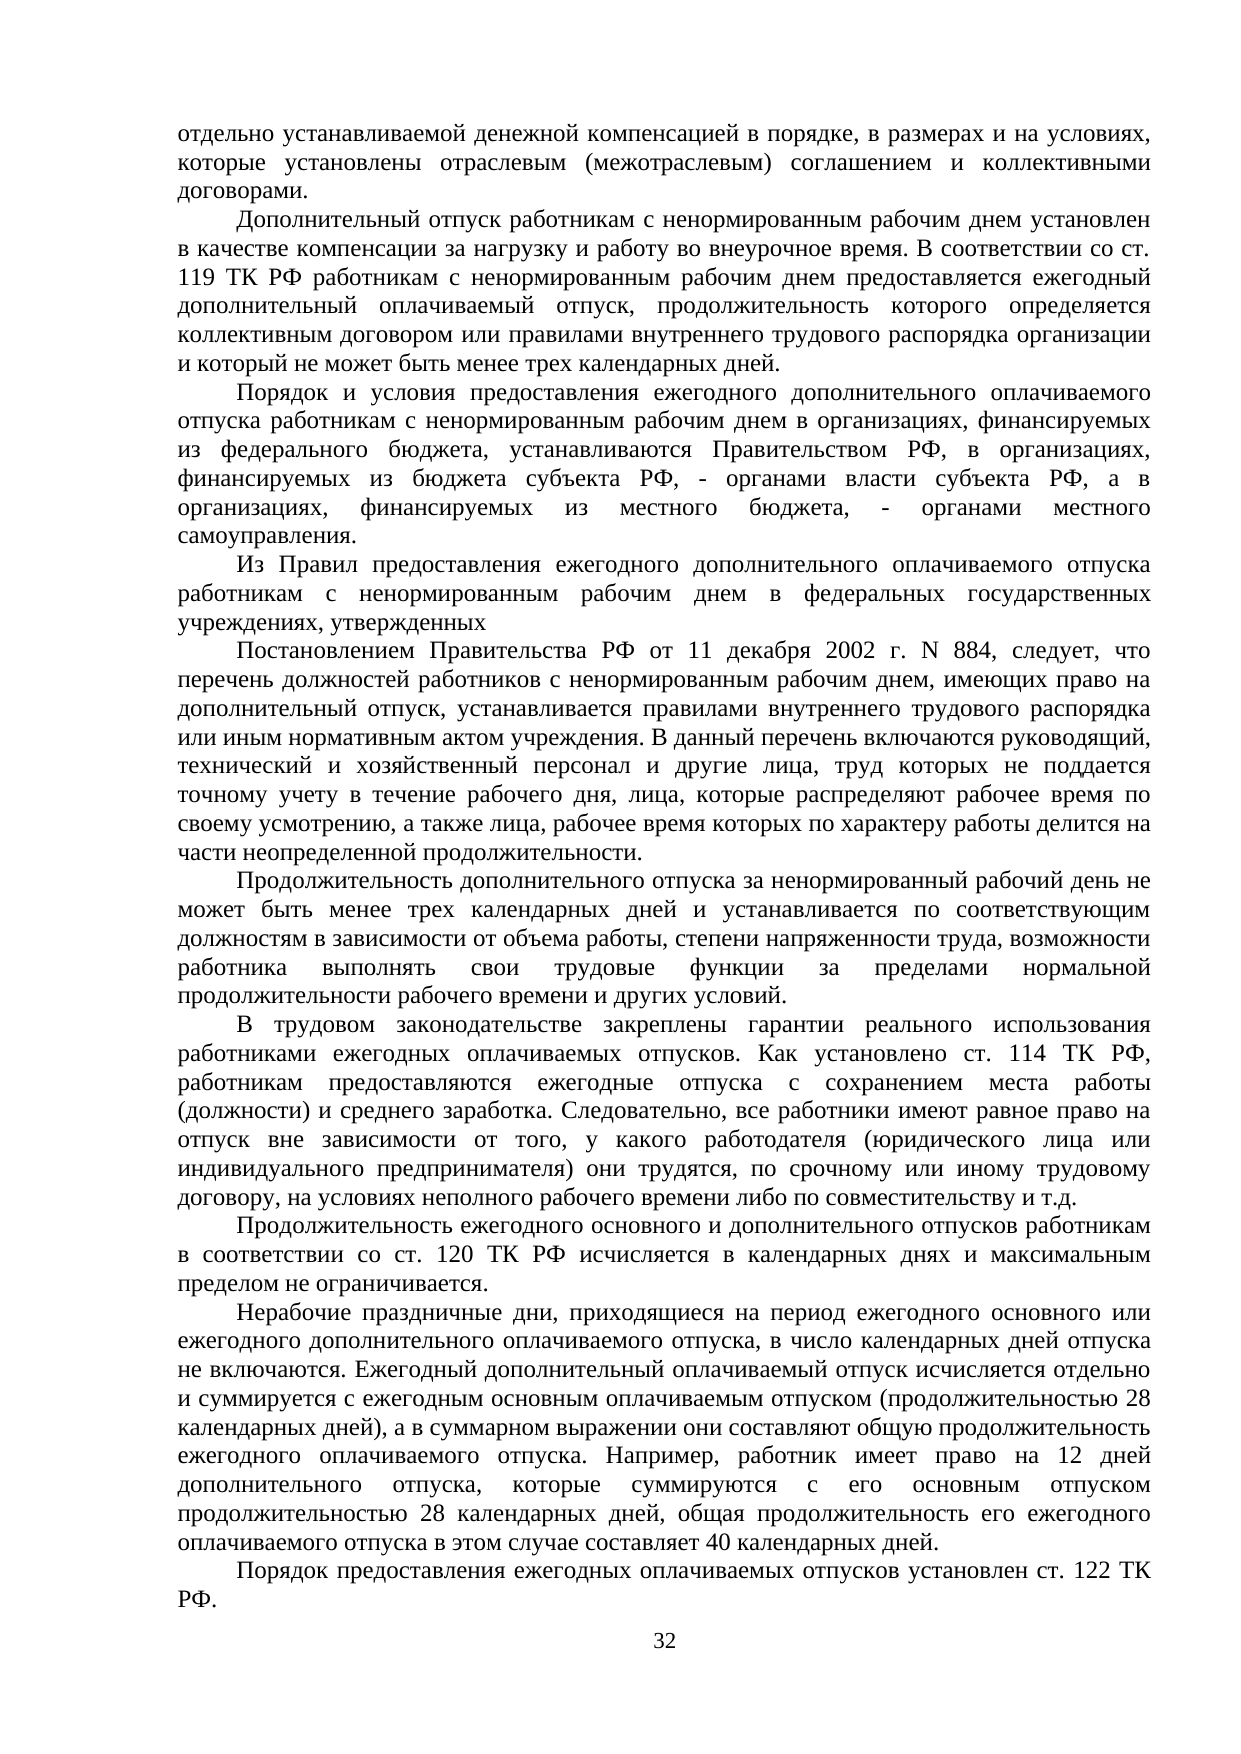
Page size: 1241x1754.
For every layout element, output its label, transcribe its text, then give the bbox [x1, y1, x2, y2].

text Порядок и условия предоставления ежегодного дополнительного оплачиваемого отпуска работникам с ненормированным рабочим днем в организациях, финансируемых из федерального бюджета, устанавливаются Правительством РФ, в организациях, финансируемых из бюджета субъекта РФ, - органами власти субъекта РФ, а в организациях, финансируемых из местного бюджета, - органами местного самоуправления. [177, 377, 1152, 549]
text Нерабочие праздничные дни, приходящиеся на период ежегодного основного или ежегодного дополнительного оплачиваемого отпуска, в число календарных дней отпуска не включаются. Ежегодный дополнительный оплачиваемый отпуск исчисляется отдельно и суммируется с ежегодным основным оплачиваемым отпуском (продолжительностью 28 календарных дней), а в суммарном выражении они составляют общую продолжительность ежегодного оплачиваемого отпуска. Например, работник имеет право на 12 дней дополнительного отпуска, которые суммируются с его основным отпуском продолжительностью 28 календарных дней, общая продолжительность его ежегодного оплачиваемого отпуска в этом случае составляет 40 календарных дней. [177, 1297, 1152, 1556]
text Продолжительность ежегодного основного и дополнительного отпусков работникам в соответствии со ст. 120 ТК РФ исчисляется в календарных днях и максимальным пределом не ограничивается. [177, 1211, 1152, 1297]
text В трудовом законодательстве закреплены гарантии реального использования работниками ежегодных оплачиваемых отпусков. Как установлено ст. 114 ТК РФ, работникам предоставляются ежегодные отпуска с сохранением места работы (должности) и среднего заработка. Следовательно, все работники имеют равное право на отпуск вне зависимости от того, у какого работодателя (юридического лица или индивидуального предпринимателя) они трудятся, по срочному или иному трудовому договору, на условиях неполного рабочего времени либо по совместительству и т.д. [177, 1009, 1152, 1211]
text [177, 118, 1152, 204]
text Постановлением Правительства РФ от 11 декабря 2002 г. N 884, следует, что перечень должностей работников с ненормированным рабочим днем, имеющих право на дополнительный отпуск, устанавливается правилами внутреннего трудового распорядка или иным нормативным актом учреждения. В данный перечень включаются руководящий, технический и хозяйственный персонал и другие лица, труд которых не поддается точному учету в течение рабочего дня, лица, которые распределяют рабочее время по своему усмотрению, а также лица, рабочее время которых по характеру работы делится на части неопределенной продолжительности. [177, 636, 1152, 866]
text Из Правил предоставления ежегодного дополнительного оплачиваемого отпуска работникам с ненормированным рабочим днем в федеральных государственных учреждениях, утвержденных [177, 549, 1152, 636]
text Дополнительный отпуск работникам с ненормированным рабочим днем установлен в качестве компенсации за нагрузку и работу во внеурочное время. В соответствии со ст. 119 ТК РФ работникам с ненормированным рабочим днем предоставляется ежегодный дополнительный оплачиваемый отпуск, продолжительность которого определяется коллективным договором или правилами внутреннего трудового распорядка организации и который не может быть менее трех календарных дней. [177, 204, 1152, 377]
text Порядок предоставления ежегодных оплачиваемых отпусков установлен ст. 122 ТК РФ. [177, 1556, 1152, 1613]
text Продолжительность дополнительного отпуска за ненормированный рабочий день не может быть менее трех календарных дней и устанавливается по соответствующим должностям в зависимости от объема работы, степени напряженности труда, возможности работника выполнять свои трудовые функции за пределами нормальной продолжительности рабочего времени и других условий. [177, 866, 1152, 1009]
